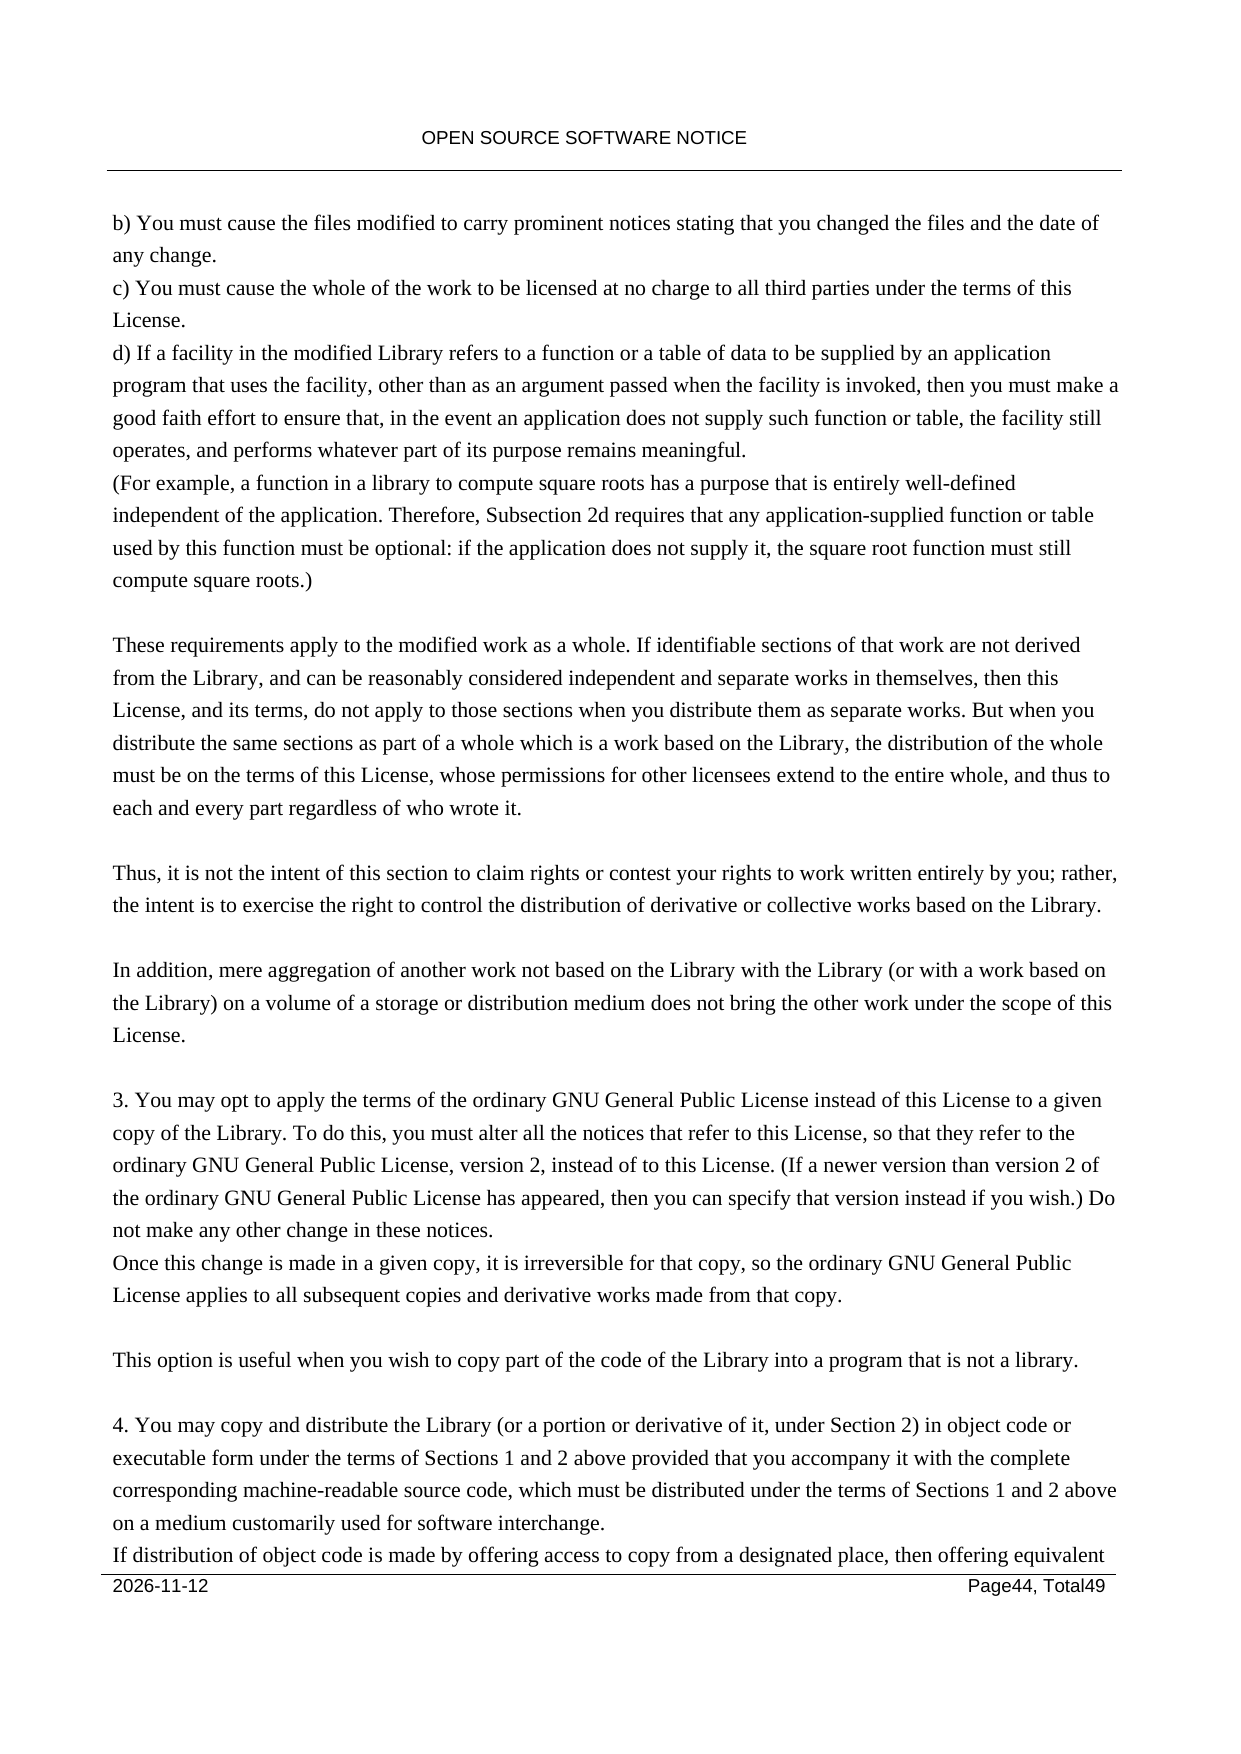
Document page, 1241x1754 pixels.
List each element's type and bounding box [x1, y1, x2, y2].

text [112, 206, 1128, 1571]
